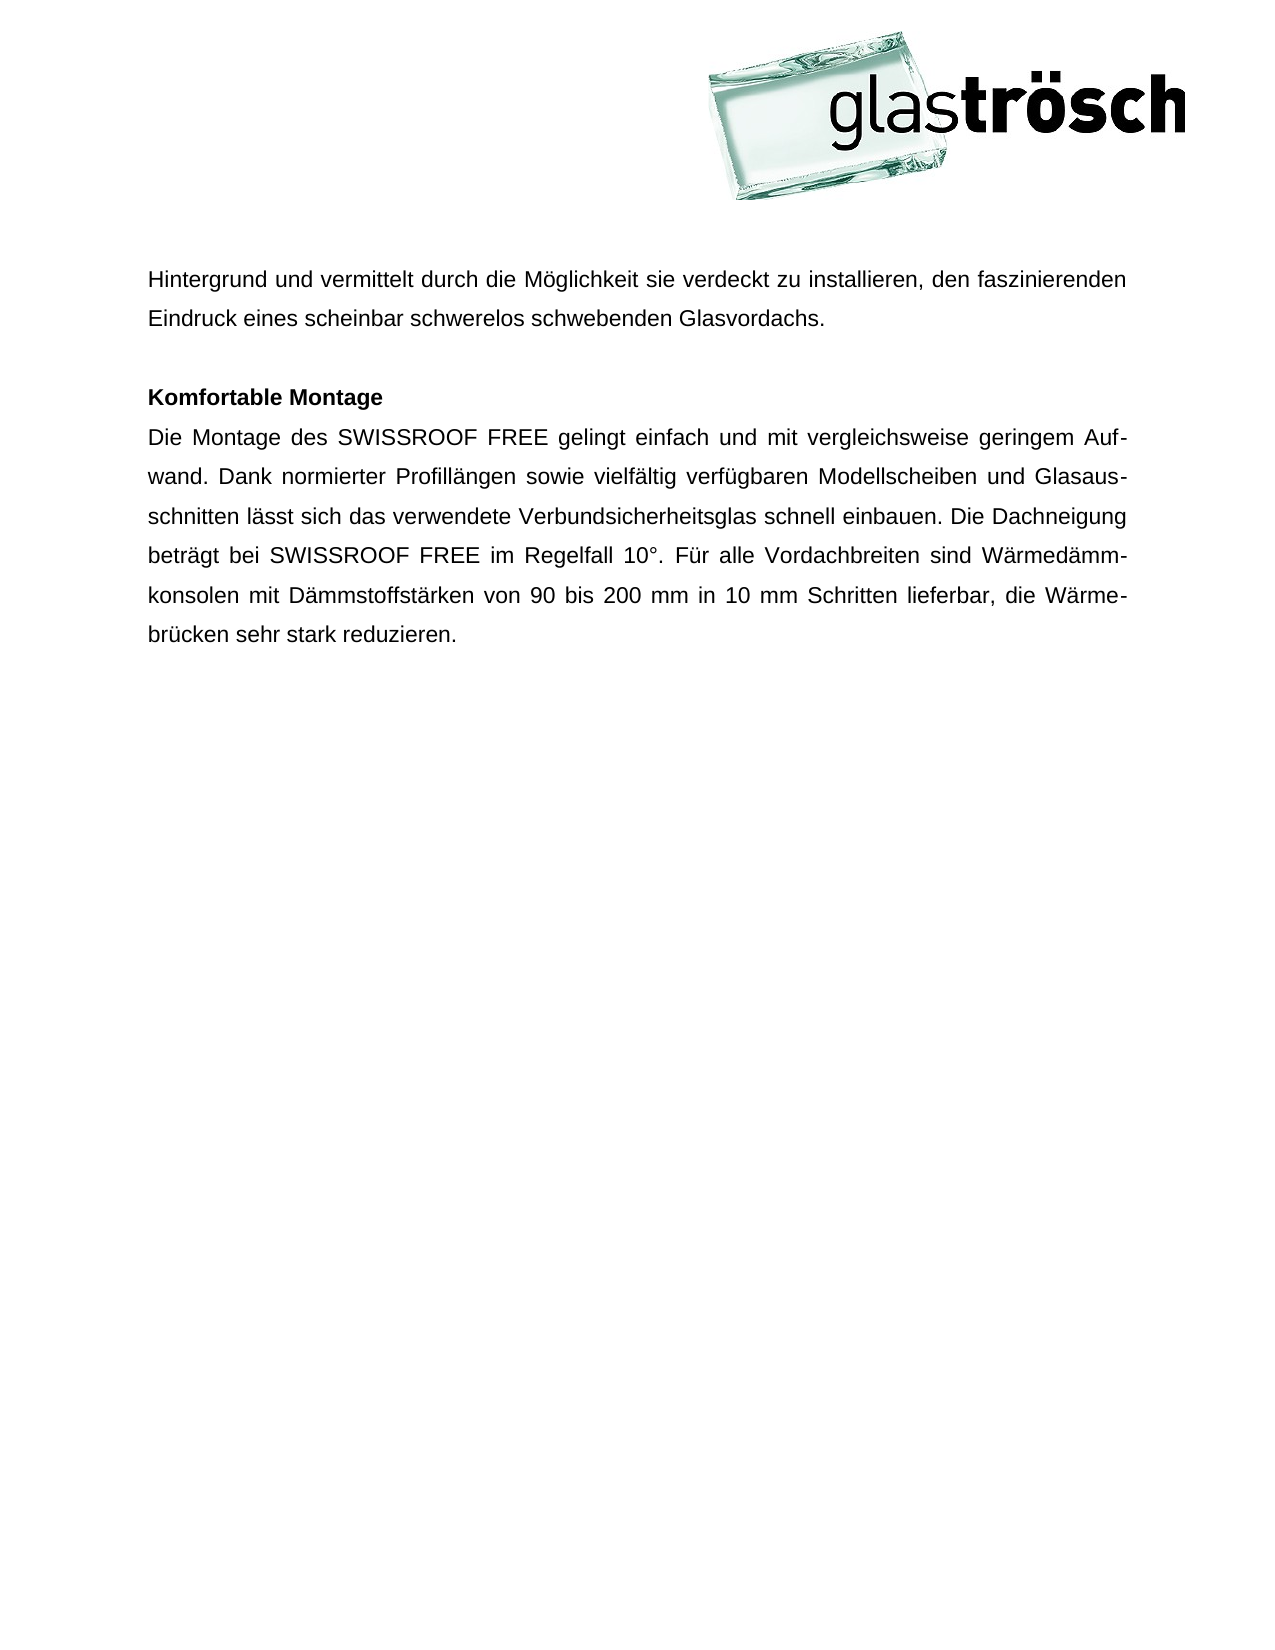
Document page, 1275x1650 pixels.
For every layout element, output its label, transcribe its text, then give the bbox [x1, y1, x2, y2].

text Komfortable Montage [148, 384, 1127, 411]
picture [706, 31, 1185, 199]
text Die Montage des SWISSROOF FREE gelingt einfach und mit vergleichsweise geringem Aufwand. Dank normierter Profillängen sowie vielfältig verfügbaren Modellscheiben und Glasausschnitten lässt sich das verwendete Verbundsicherheitsglas schnell einbauen. Die Dachneigung beträgt bei SWISSROOF FREE im Regelfall 10°. Für alle Vordachbreiten sind Wärmedämmkonsolen mit Dämmstoffstärken von 90 bis 200 mm in 10 mm Schritten lieferbar, die Wärmebrücken sehr stark reduzieren. [148, 424, 1127, 647]
